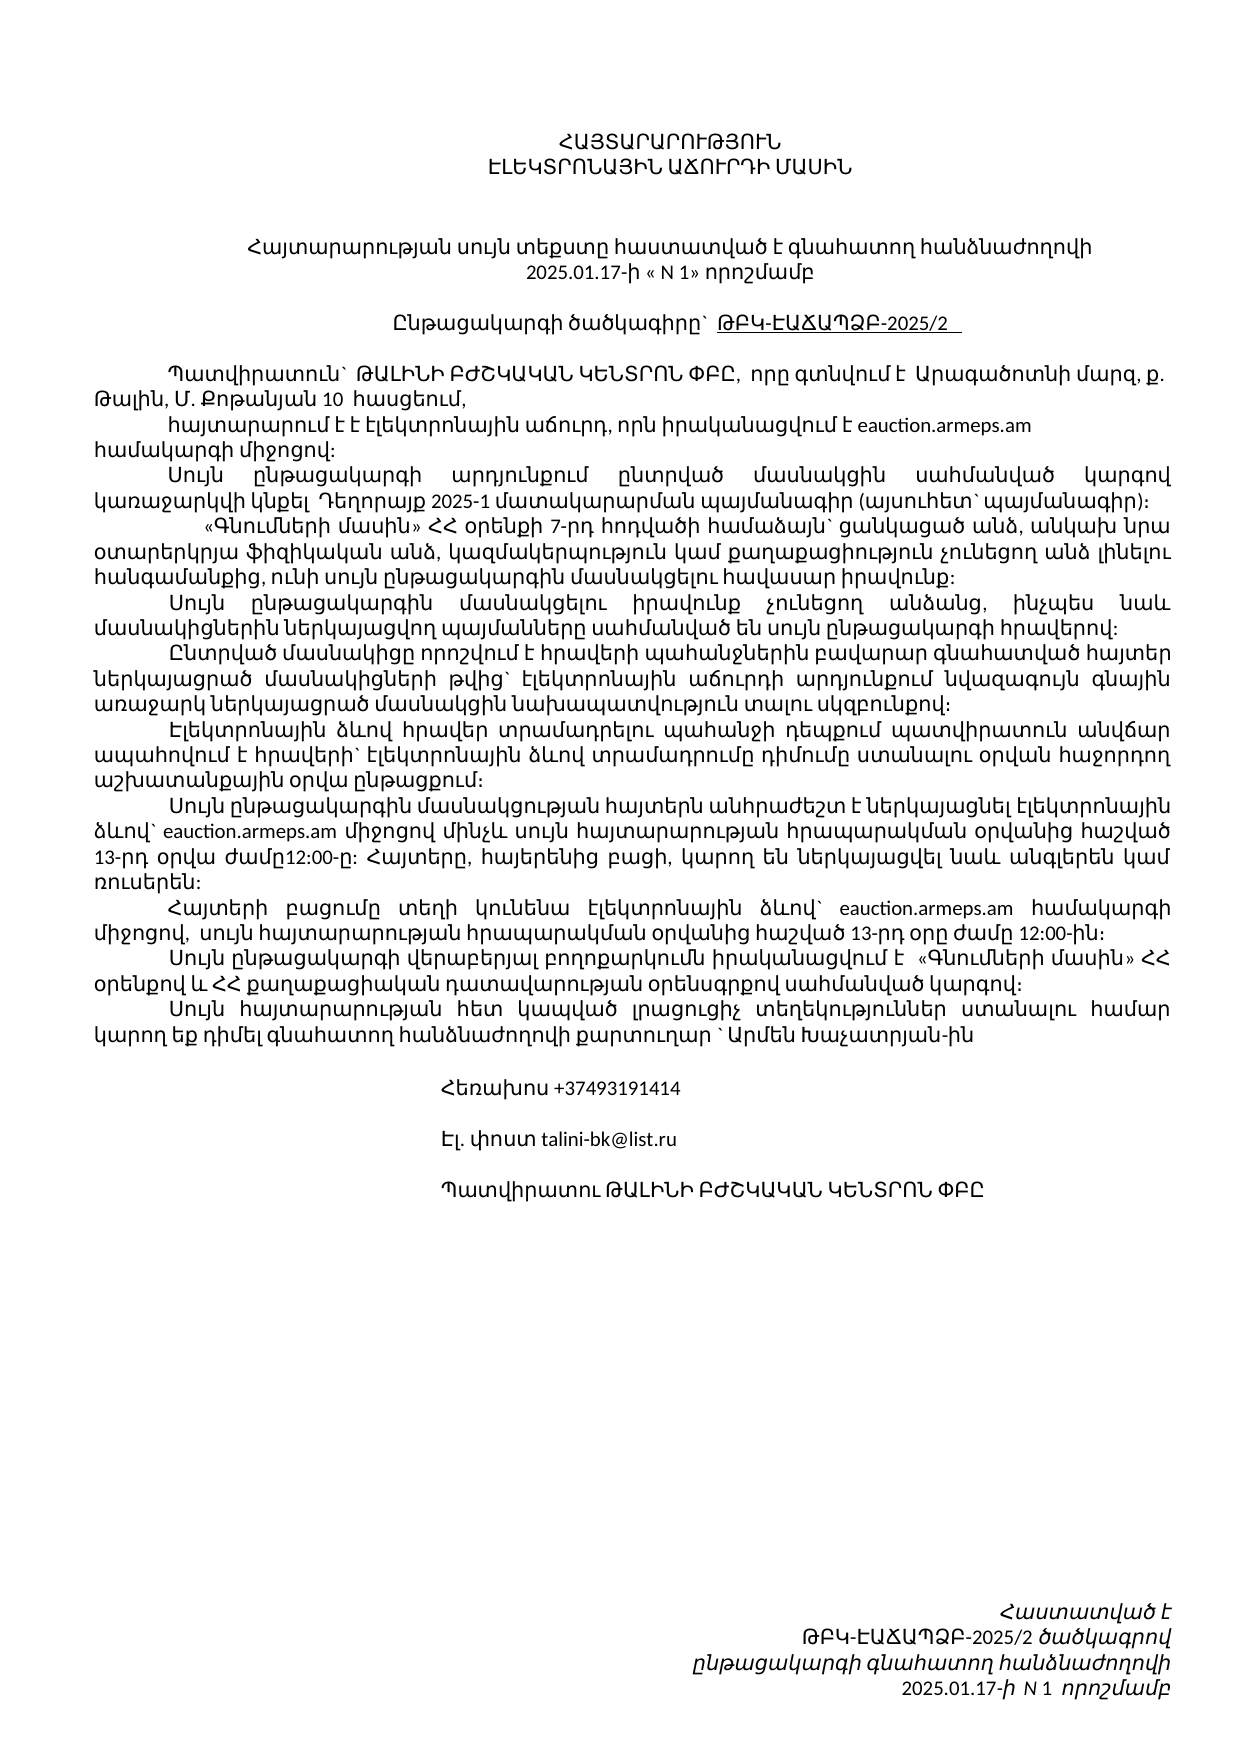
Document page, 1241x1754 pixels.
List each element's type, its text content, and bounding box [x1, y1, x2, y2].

text Սույն ընթացակարգի արդյունքում ընտրված մասնակցին սահմանված կարգով կառաջարկվի կնքել Դեղորայք 2025-1 մատակարարման պայմանագիր (այսուհետ` պայմանագիր)։ [94, 463, 1171, 513]
text Ընթացակարգի ծածկագիրը` ԹԲԿ-ԷԱՃԱՊՁԲ-2025/2 [94, 310, 1171, 336]
text Հայտերի բացումը տեղի կունենա էլեկտրոնային ձևով` eauction.armeps.am համակարգի միջոցով, սույն հայտարարության հրապարակման օրվանից հաշված 13-րդ օրը ժամը 12:00-ին։ [94, 895, 1171, 946]
text Ընտրված մասնակիցը որոշվում է հրավերի պահանջներին բավարար գնահատված հայտեր ներկայացրած մասնակիցների թվից` էլեկտրոնային աճուրդի արդյունքում նվազագույն գնային առաջարկ ներկայացրած մասնակցին նախապատվություն տալու սկզբունքով։ [94, 641, 1171, 717]
text Հեռախոս +37493191414 [94, 1076, 1171, 1101]
text 2025.01.17 -ի N 1 որոշմամբ [94, 1675, 1171, 1701]
text Հաստատված է [94, 1599, 1171, 1624]
text ԹԲԿ-ԷԱՃԱՊՁԲ-2025/2 ծածկագրով [94, 1624, 1171, 1650]
text ԷԼԵԿՏՐՈՆԱՅԻՆ ԱՃՈՒՐԴԻ ՄԱՍԻՆ [94, 154, 1171, 180]
text Սույն ընթացակարգի վերաբերյալ բողոքարկումն իրականացվում է «Գնումների մասին» ՀՀ օրենքով և ՀՀ քաղաքացիական դատավարության օրենսգրքով սահմանված կարգով։ [94, 946, 1171, 996]
text Սույն ընթացակարգին մասնակցելու իրավունք չունեցող անձանց, ինչպես նաև մասնակիցներին ներկայացվող պայմանները սահմանված են սույն ընթացակարգի հրավերով: [94, 590, 1171, 641]
text Սույն ընթացակարգին մասնակցության հայտերն անհրաժեշտ է ներկայացնել էլեկտրոնային ձևով` eauction.armeps.am միջոցով մինչև սույն հայտարարության հրապարակման օրվանից հաշված 13-րդ օրվա ժամը12:00-ը: Հայտերը, հայերենից բացի, կարող են ներկայացվել նաև անգլերեն կամ ռուսերեն: [94, 793, 1171, 895]
text Հայտարարության սույն տեքստը հաստատված է գնահատող հանձնաժողովի [94, 234, 1171, 259]
text ընթացակարգի գնահատող հանձնաժողովի [94, 1650, 1171, 1675]
text 2025.01.17 -ի « N 1» որոշմամբ [94, 259, 1171, 285]
text Էլ. փոստ talini-bk@list.ru [94, 1126, 1171, 1152]
text Էլեկտրոնային ձևով հրավեր տրամադրելու պահանջի դեպքում պատվիրատուն անվճար ապահովում է հրավերի` էլեկտրոնային ձևով տրամադրումը դիմումը ստանալու օրվան հաջորդող աշխատանքային օրվա ընթացքում։ [94, 717, 1171, 793]
text ՀԱՅՏԱՐԱՐՈՒԹՅՈՒՆ [94, 129, 1171, 154]
text «Գնումների մասին» ՀՀ օրենքի 7-րդ հոդվածի համաձայն` ցանկացած անձ, անկախ նրա օտարերկրյա ֆիզիկական անձ, կազմակերպություն կամ քաղաքացիություն չունեցող անձ լինելու հանգամանքից, ունի սույն ընթացակարգին մասնակցելու հավասար իրավունք: [94, 513, 1171, 590]
text հայտարարում է է էլեկտրոնային աճուրդ, որն իրականացվում է eauction.armeps.am համակարգի միջոցով: [94, 412, 1171, 463]
text Պատվիրատու ԹԱԼԻՆԻ ԲԺՇԿԱԿԱՆ ԿԵՆՏՐՈՆ ՓԲԸ [94, 1177, 1171, 1203]
text Պատվիրատուն` ԹԱԼԻՆԻ ԲԺՇԿԱԿԱՆ ԿԵՆՏՐՈՆ ՓԲԸ, որը գտնվում է Արագածոտնի մարզ, ք. Թալին, Մ. Քոթանյան 10 հասցեում, [94, 361, 1171, 412]
text Սույն հայտարարության հետ կապված լրացուցիչ տեղեկություններ ստանալու համար կարող եք դիմել գնահատող հանձնաժողովի քարտուղար ` Արմեն Խաչատրյան-ին [94, 996, 1171, 1047]
